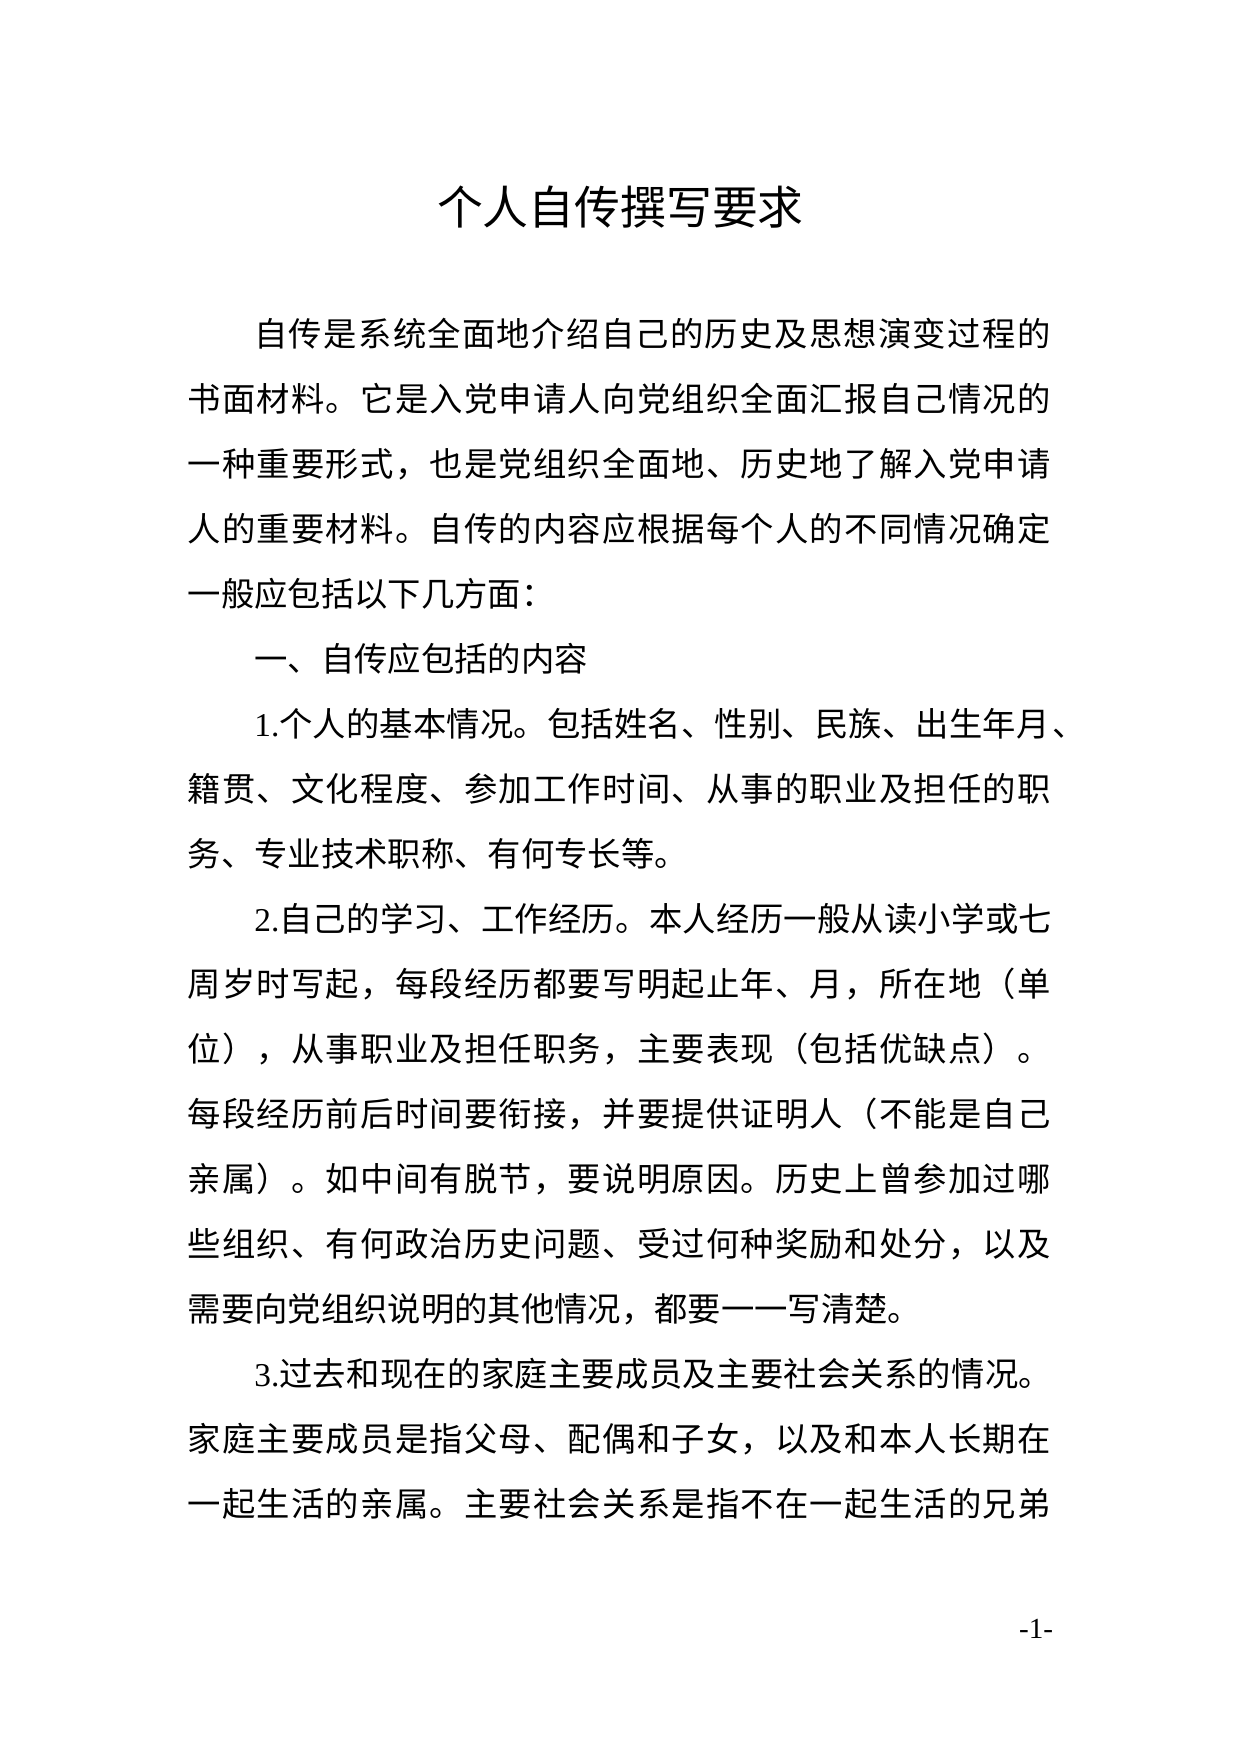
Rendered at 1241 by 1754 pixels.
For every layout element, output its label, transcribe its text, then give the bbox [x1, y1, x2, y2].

list 个人自传撰写要求 [187, 156, 1053, 254]
list 自己的学习、工作经历。本人经历一般从读小学或七周岁时写起，每段经历都要写明起止年、月，所在地（单位），从事职业及担任职务，主要表现（包括优缺点）。每段经历前后时间要衔接，并要提供证明人（不能是自己亲属）。如中间有脱节，要说明原因。历史上曾参加过哪些组织、有何政治历史问题、受过何种奖励和处分，以及需要向党组织说明的其他情况，都要一一写清楚。 [187, 884, 1053, 1339]
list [187, 1339, 1053, 1534]
list 个人的基本情况。包括姓名、性别、民族、出生年月、籍贯、文化程度、参加工作时间、从事的职业及担任的职务、专业技术职称、有何专长等。 [187, 689, 1053, 884]
list 一、自传应包括的内容 [187, 624, 1053, 689]
text 自传是系统全面地介绍自己的历史及思想演变过程的书面材料。它是入党申请人向党组织全面汇报自己情况的一种重要形式，也是党组织全面地、历史地了解入党申请人的重要材料。自传的内容应根据每个人的不同情况确定，一般应包括以下几方面： [187, 299, 1053, 624]
